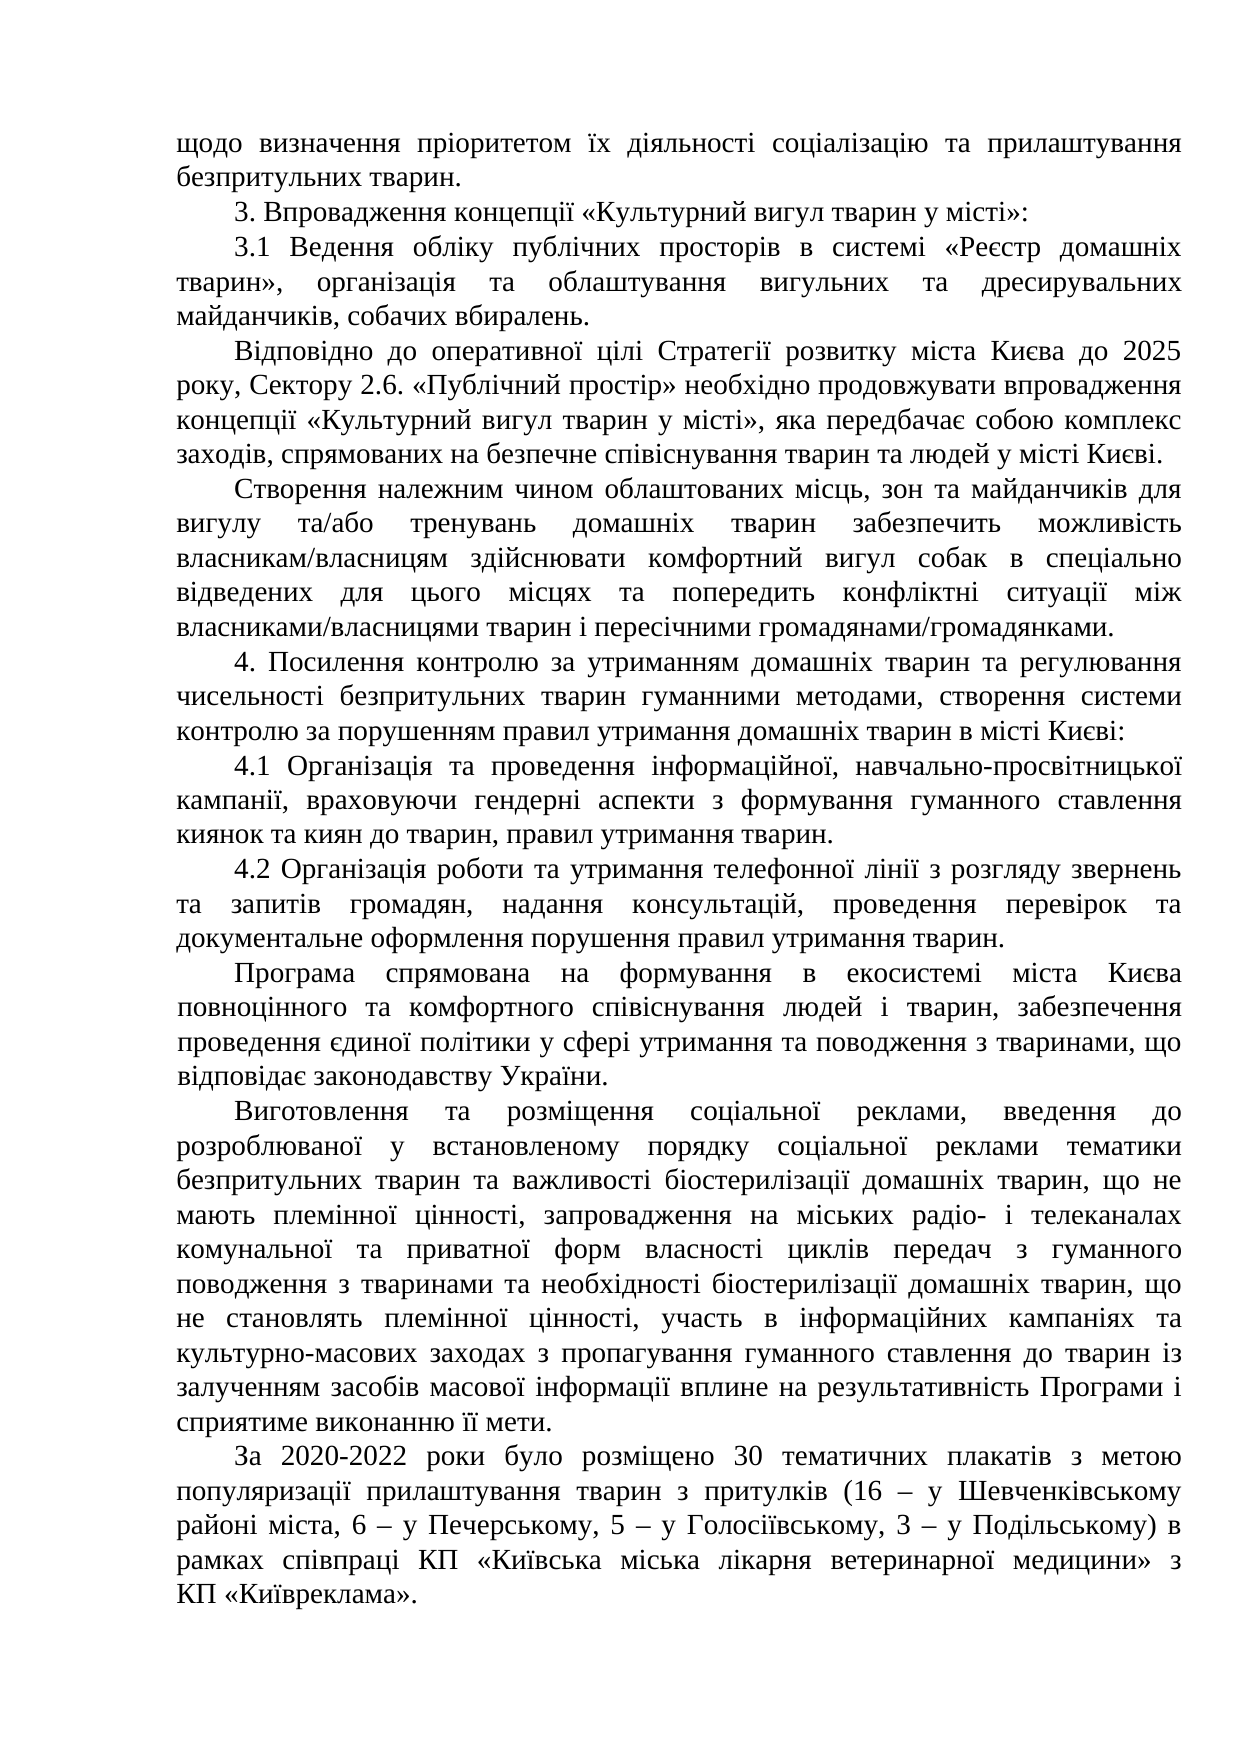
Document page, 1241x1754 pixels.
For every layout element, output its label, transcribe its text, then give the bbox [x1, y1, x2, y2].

text 3. Впровадження концепції «Культурний вигул тварин у місті»: [176, 194, 1183, 228]
text За 2020-2022 роки було розміщено 30 тематичних плакатів з метою популяризації прилаштування тварин з притулків (16 – у Шевченківському районі міста, 6 – у Печерському, 5 – у Голосіївському, 3 – у Подільському) в рамках співпраці КП «Київська міська лікарня ветеринарної медицини» з КП «Київреклама». [176, 1438, 1183, 1610]
text Створення належним чином облаштованих місць, зон та майданчиків для вигулу та/або тренувань домашніх тварин забезпечить можливість власникам/власницям здійснювати комфортний вигул собак в спеціально відведених для цього місцях та попередить конфліктні ситуації між власниками/власницями тварин і пересічними громадянами/громадянками. [176, 471, 1183, 643]
text 4.2 Організація роботи та утримання телефонної лінії з розгляду звернень та запитів громадян, надання консультацій, проведення перевірок та документальне оформлення порушення правил утримання тварин. [176, 851, 1183, 954]
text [176, 125, 1183, 193]
text 3.1 Ведення обліку публічних просторів в системі «Реєстр домашніх тварин», організація та облаштування вигульних та дресирувальних майданчиків, собачих вбиралень. [176, 229, 1183, 332]
text Виготовлення та розміщення соціальної реклами, введення до розроблюваної у встановленому порядку соціальної реклами тематики безпритульних тварин та важливості біостерилізації домашніх тварин, що не мають племінної цінності, запровадження на міських радіо- і телеканалах комунальної та приватної форм власності циклів передач з гуманного поводження з тваринами та необхідності біостерилізації домашніх тварин, що не становлять племінної цінності, участь в інформаційних кампаніях та культурно-масових заходах з пропагування гуманного ставлення до тварин із залученням засобів масової інформації вплине на результативність Програми і сприятиме виконанню її мети. [176, 1093, 1183, 1437]
text 4.1 Організація та проведення інформаційної, навчально-просвітницької кампанії, враховуючи гендерні аспекти з формування гуманного ставлення киянок та киян до тварин, правил утримання тварин. [176, 748, 1183, 850]
text 4. Посилення контролю за утриманням домашніх тварин та регулювання чисельності безпритульних тварин гуманними методами, створення системи контролю за порушенням правил утримання домашніх тварин в місті Києві: [176, 644, 1183, 746]
text Програма спрямована на формування в екосистемі міста Києва повноцінного та комфортного співіснування людей і тварин, забезпечення проведення єдиної політики у сфері утримання та поводження з тваринами, що відповідає законодавству України. [177, 955, 1183, 1092]
text Відповідно до оперативної цілі Стратегії розвитку міста Києва до 2025 року, Сектору 2.6. «Публічний простір» необхідно продовжувати впровадження концепції «Культурний вигул тварин у місті», яка передбачає собою комплекс заходів, спрямованих на безпечне співіснування тварин та людей у місті Києві. [176, 333, 1183, 470]
